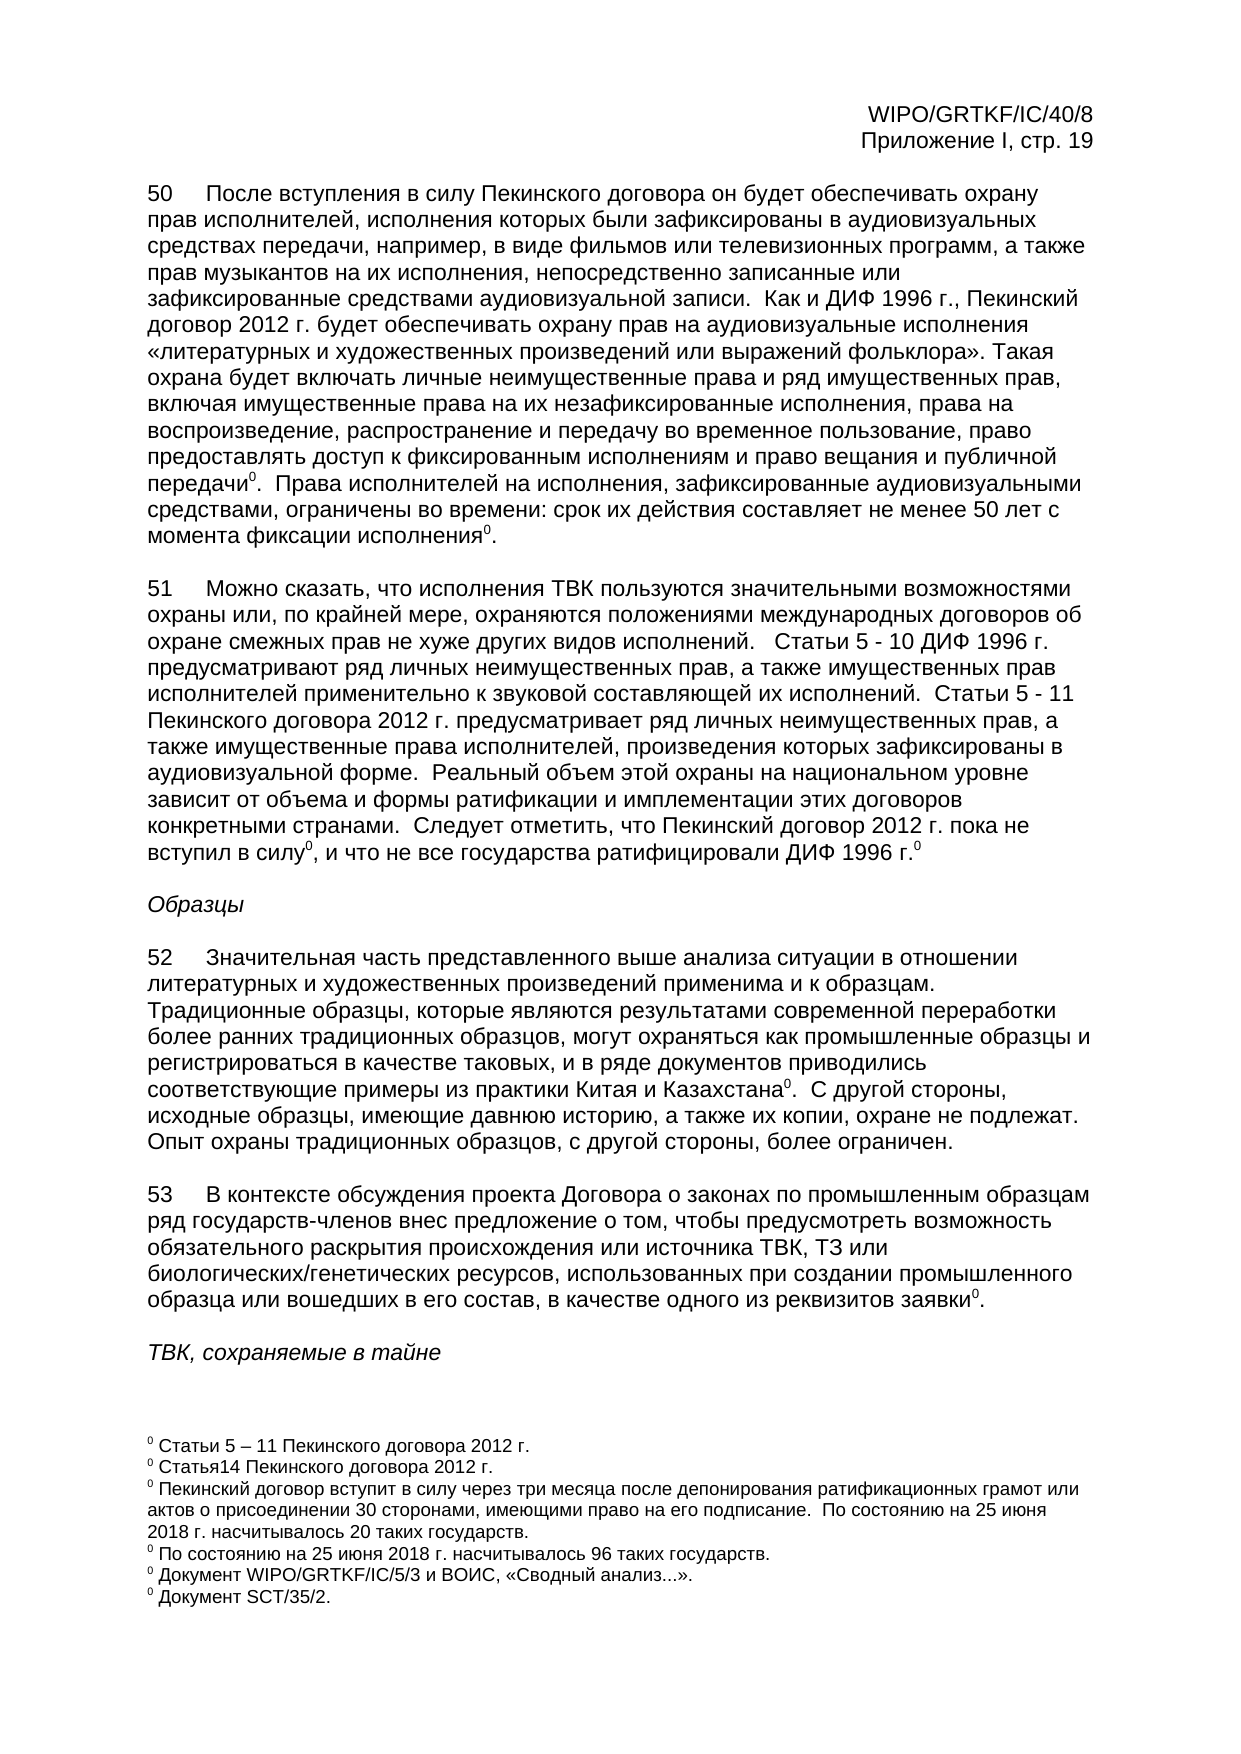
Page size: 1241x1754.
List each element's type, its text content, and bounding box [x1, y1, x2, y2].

text Можно сказать, что исполнения ТВК пользуются значительными возможностями охраны или, по крайней мере, охраняются положениями международных договоров об охране смежных прав не хуже других видов исполнений. Статьи 5 - 10 ДИФ 1996 г. предусматривают ряд личных неимущественных прав, а также имущественных прав исполнителей применительно к звуковой составляющей их исполнений. Статьи 5 - 11 Пекинского договора 2012 г. предусматривает ряд личных неимущественных прав, а также имущественные права исполнителей, произведения которых зафиксированы в аудиовизуальной форме. Реальный объем этой охраны на национальном уровне зависит от объема и формы ратификации и имплементации этих договоров конкретными странами. Следует отметить, что Пекинский договор 2012 г. пока не вступил в силу, и что не все государства ратифицировали ДИФ 1996 г. [147, 575, 1093, 865]
subtitle Образцы [147, 891, 1093, 917]
text После вступления в силу Пекинского договора он будет обеспечивать охрану прав исполнителей, исполнения которых были зафиксированы в аудиовизуальных средствах передачи, например, в виде фильмов или телевизионных программ, а также прав музыкантов на их исполнения, непосредственно записанные или зафиксированные средствами аудиовизуальной записи. Как и ДИФ 1996 г., Пекинский договор 2012 г. будет обеспечивать охрану прав на аудиовизуальные исполнения «литературных и художественных произведений или выражений фольклора». Такая охрана будет включать личные неимущественные права и ряд имущественных прав, включая имущественные права на их незафиксированные исполнения, права на воспроизведение, распространение и передачу во временное пользование, право предоставлять доступ к фиксированным исполнениям и право вещания и публичной передачи. Права исполнителей на исполнения, зафиксированные аудиовизуальными средствами, ограничены во времени: срок их действия составляет не менее 50 лет с момента фиксации исполнения. [147, 179, 1093, 548]
text В контексте обсуждения проекта Договора о законах по промышленным образцам ряд государств-членов внес предложение о том, чтобы предусмотреть возможность обязательного раскрытия происхождения или источника ТВК, ТЗ или биологических/генетических ресурсов, использованных при создании промышленного образца или вошедших в его состав, в качестве одного из реквизитов заявки. [147, 1181, 1093, 1313]
text Значительная часть представленного выше анализа ситуации в отношении литературных и художественных произведений применима и к образцам. Традиционные образцы, которые являются результатами современной переработки более ранних традиционных образцов, могут охраняться как промышленные образцы и регистрироваться в качестве таковых, и в ряде документов приводились соответствующие примеры из практики Китая и Казахстана. С другой стороны, исходные образцы, имеющие давнюю историю, а также их копии, охране не подлежат. Опыт охраны традиционных образцов, с другой стороны, более ограничен. [147, 944, 1093, 1155]
subtitle ТВК, сохраняемые в тайне [147, 1339, 1093, 1366]
